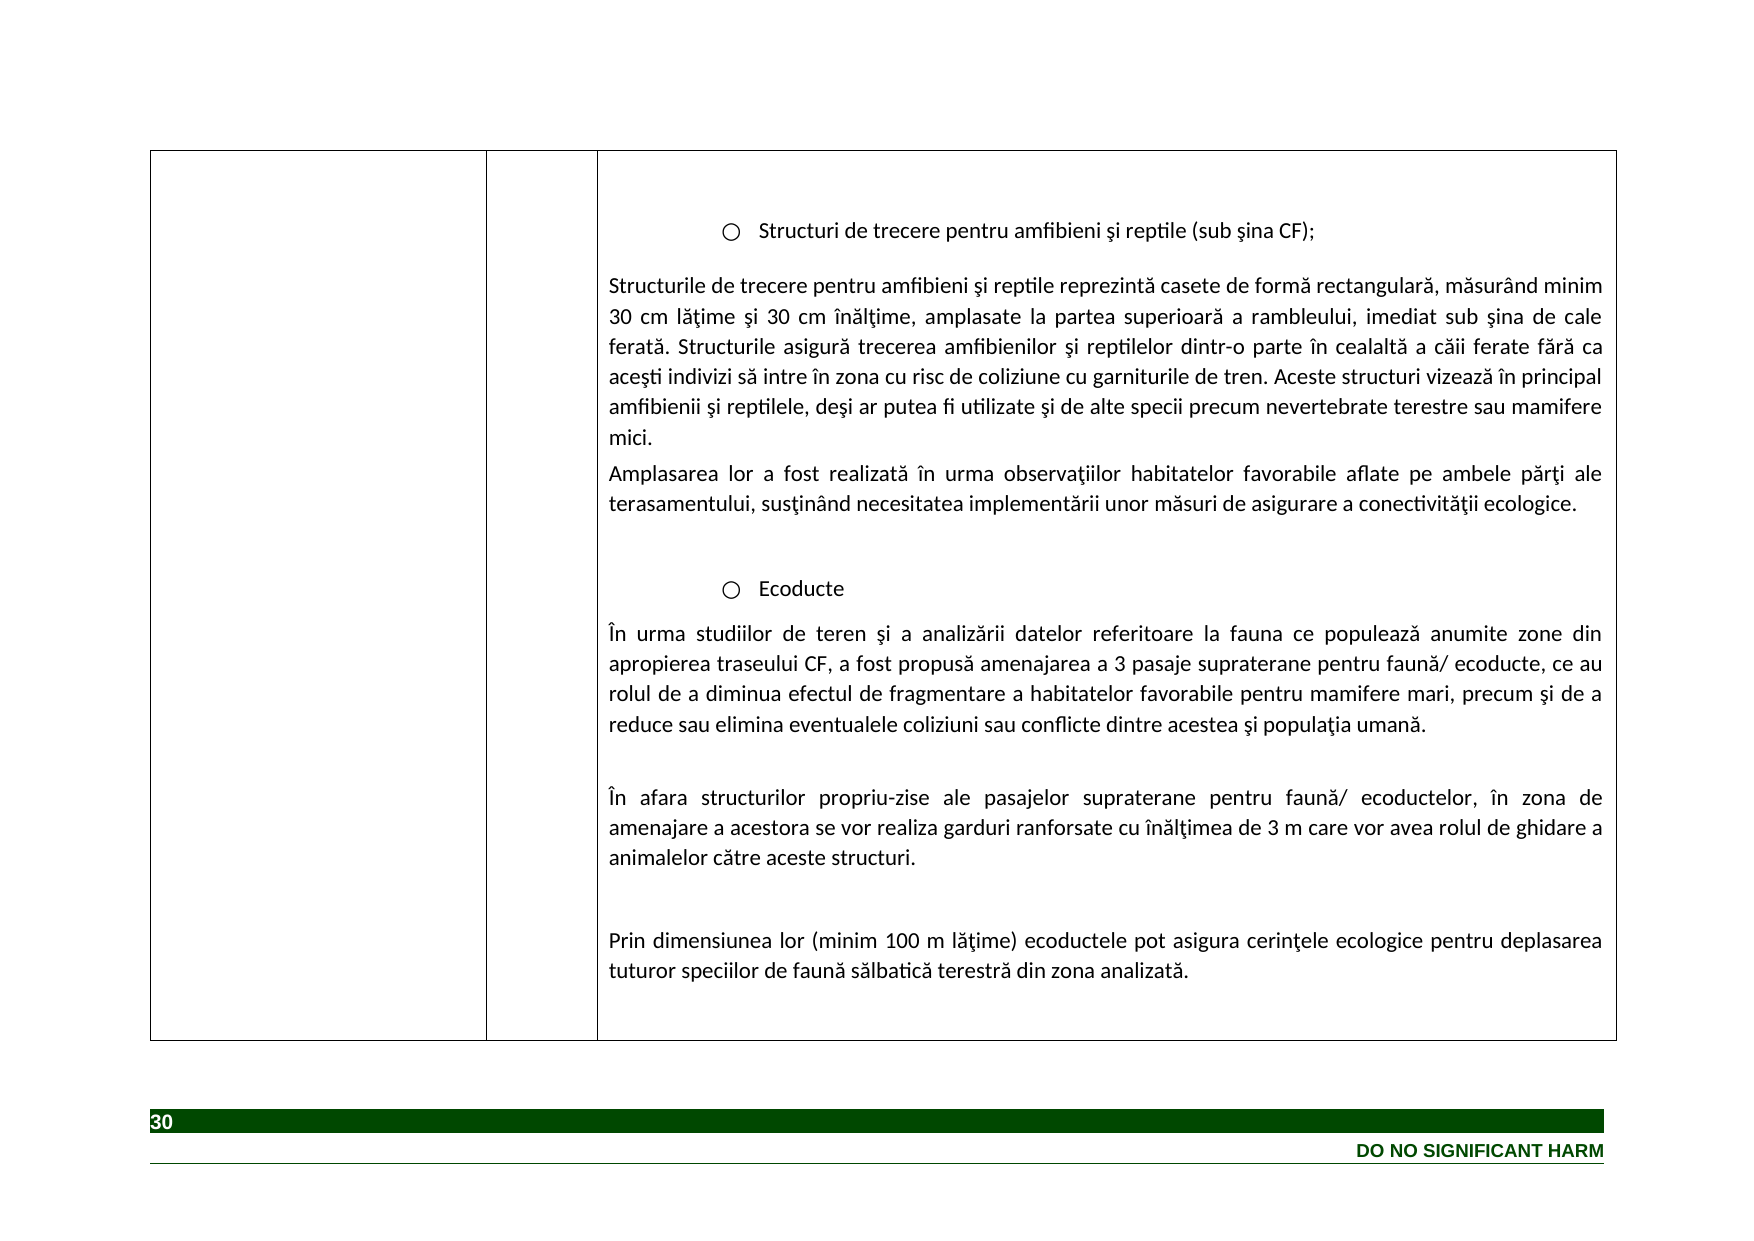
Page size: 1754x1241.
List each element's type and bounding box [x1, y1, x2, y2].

table_cell [487, 151, 597, 1040]
table_cell [598, 151, 1616, 1040]
table_cell [151, 151, 486, 1040]
